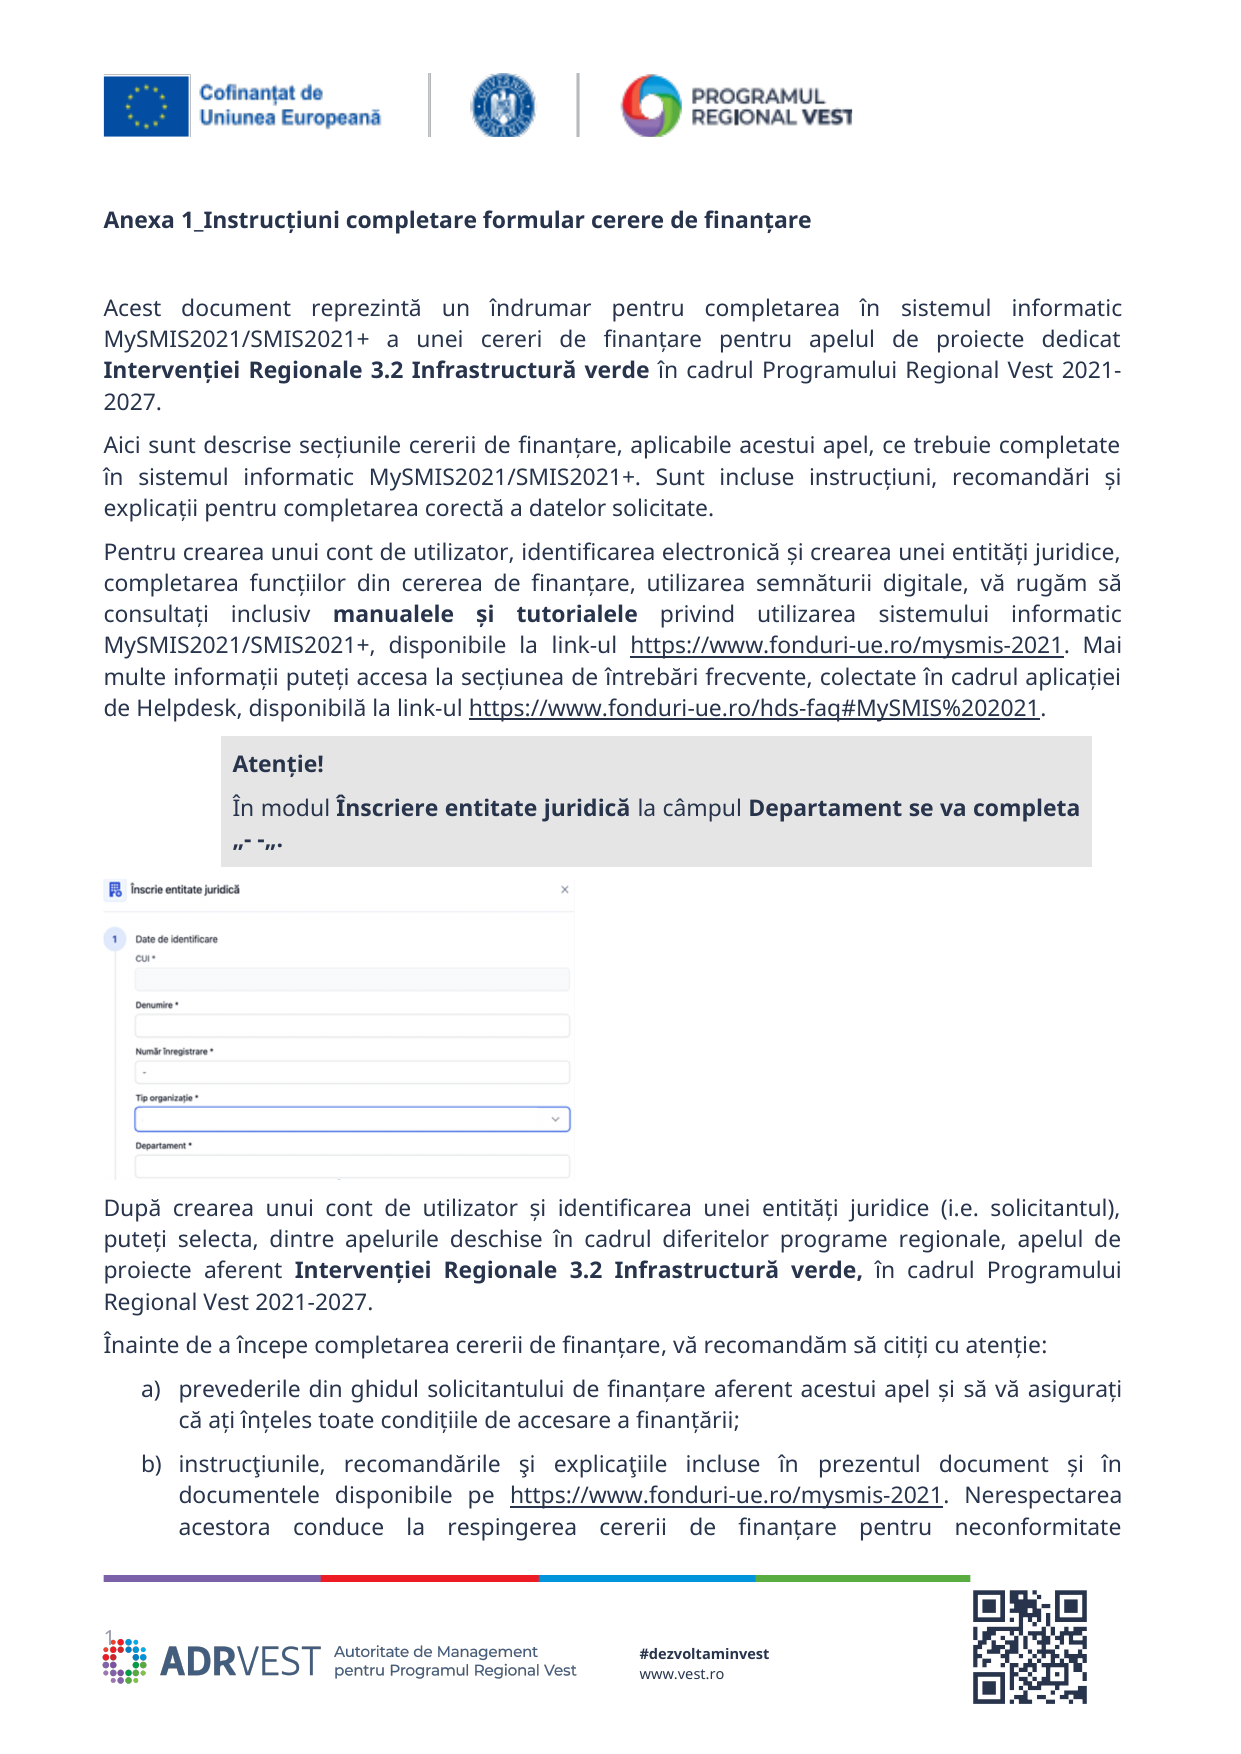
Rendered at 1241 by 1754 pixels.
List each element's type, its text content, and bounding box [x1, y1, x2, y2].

table_header Atenție! În modul Înscriere entitate juridică la câmpul Departament se va completa „- -„. [221, 736, 1092, 867]
text Aici sunt descrise secțiunile cererii de finanțare, aplicabile acestui apel, ce trebuie completate în sistemul informatic MySMIS2021/SMIS2021+. Sunt incluse instrucțiuni, recomandări și explicații pentru completarea corectă a datelor solicitate. [103, 429, 1122, 523]
text Anexa 1_Instrucțiuni completare formular cerere de finanțare [103, 204, 1122, 236]
text După crearea unui cont de utilizator și identificarea unei entități juridice (i.e. solicitantul), puteți selecta, dintre apelurile deschise în cadrul diferitelor programe regionale, apelul de proiecte aferent Intervenției Regionale 3.2 Infrastructură verde, în cadrul Programului Regional Vest 2021-2027. [103, 1192, 1122, 1317]
picture [93, 1636, 582, 1687]
text Înainte de a începe completarea cererii de finanțare, vă recomandăm să citiți cu atenție: [103, 1329, 1122, 1361]
text Acest document reprezintă un îndrumar pentru completarea în sistemul informatic MySMIS2021/SMIS2021+ a unei cereri de finanțare pentru apelul de proiecte dedicat Intervenției Regionale 3.2 Infrastructură verde în cadrul Programului Regional Vest 2021-2027. [103, 292, 1122, 417]
text Pentru crearea unui cont de utilizator, identificarea electronică și crearea unei entități juridice, completarea funcțiilor din cererea de finanțare, utilizarea semnăturii digitale, vă rugăm să consultați inclusiv manualele și tutorialele privind utilizarea sistemului informatic MySMIS2021/SMIS2021+, disponibile la link-ul https://www.fonduri-ue.ro/mysmis-2021. Mai multe informații puteți accesa la secțiunea de întrebări frecvente, colectate în cadrul aplicației de Helpdesk, disponibilă la link-ul https://www.fonduri-ue.ro/hds-faq#MySMIS%202021. [103, 536, 1122, 723]
list prevederile din ghidul solicitantului de finanțare aferent acestui apel și să vă asigurați că ați înțeles toate condițiile de accesare a finanțării; [141, 1373, 1122, 1436]
picture [964, 1581, 1096, 1713]
picture [103, 879, 575, 1180]
